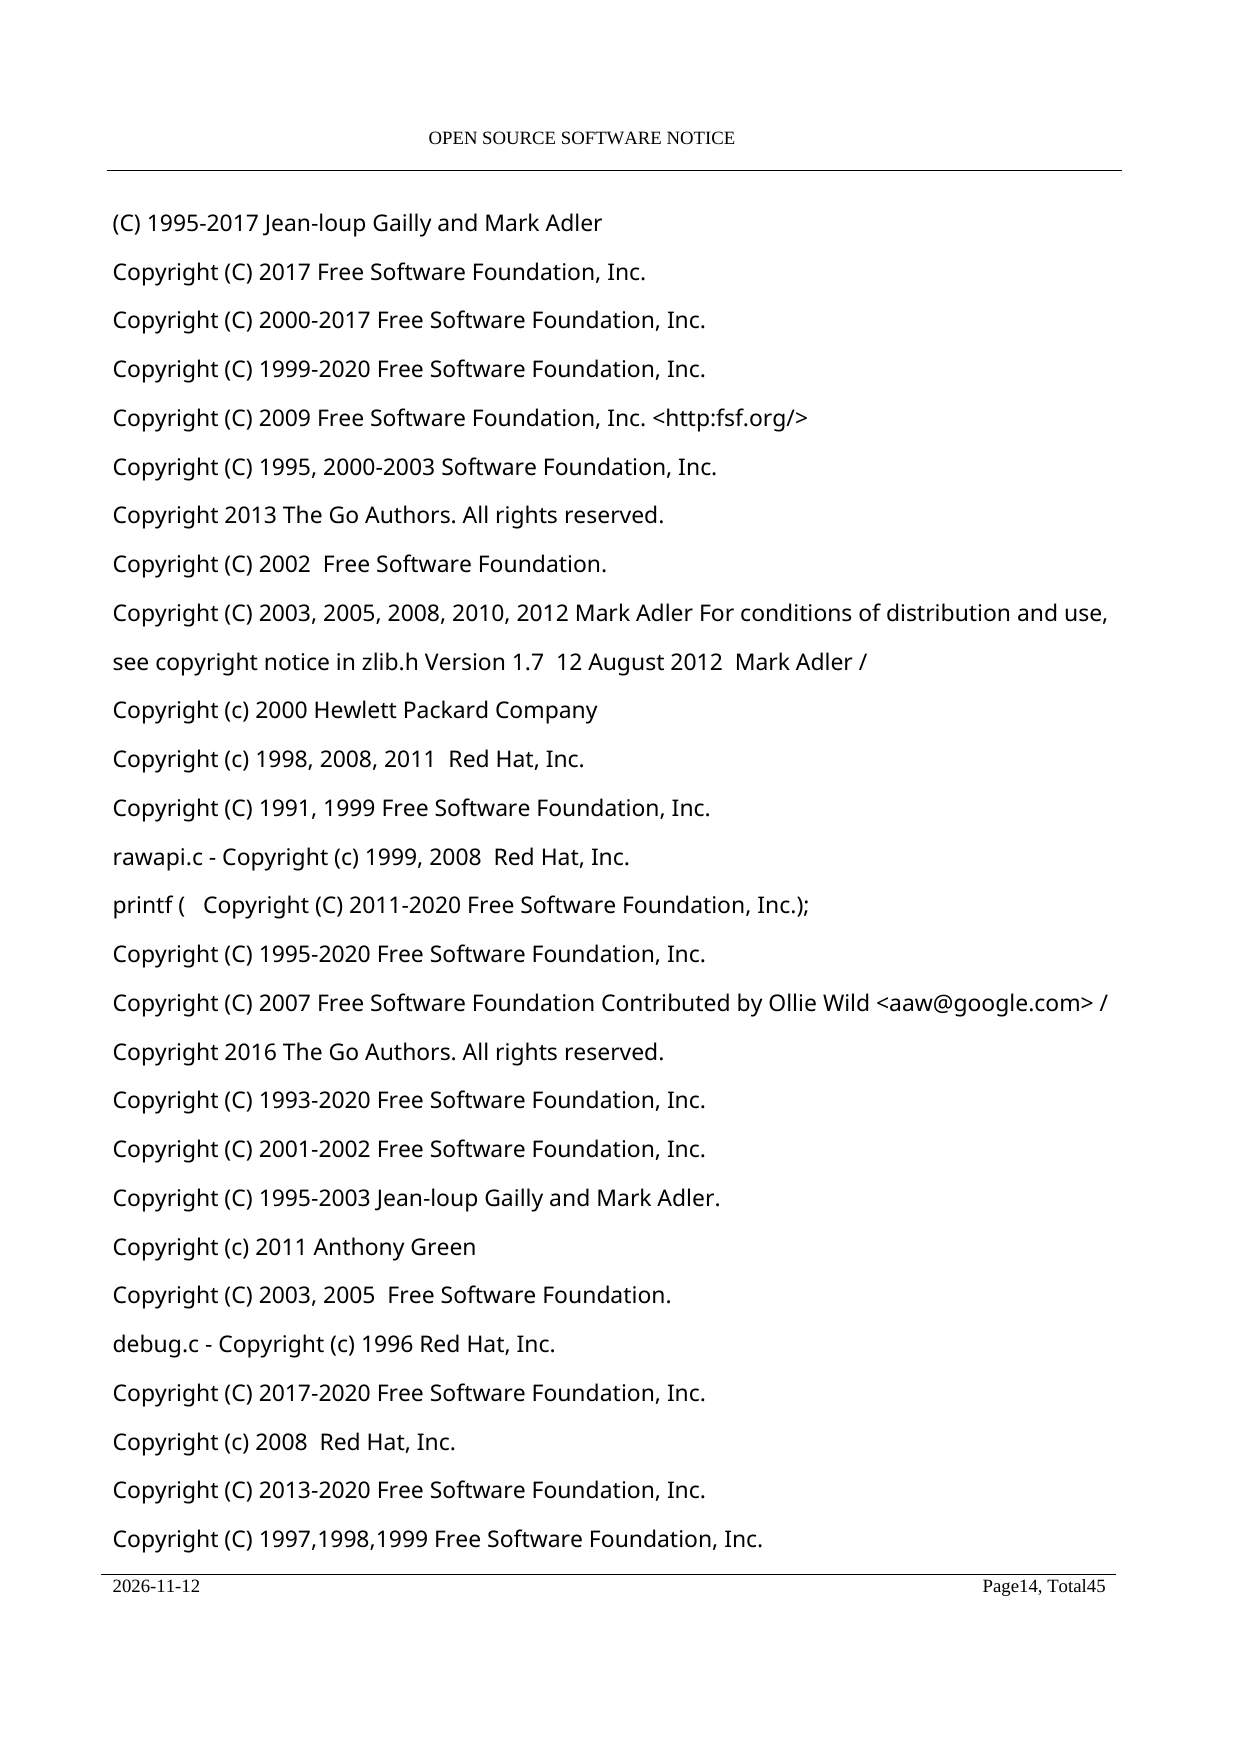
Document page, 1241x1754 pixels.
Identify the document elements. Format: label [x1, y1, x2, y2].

text [112, 206, 1128, 1555]
